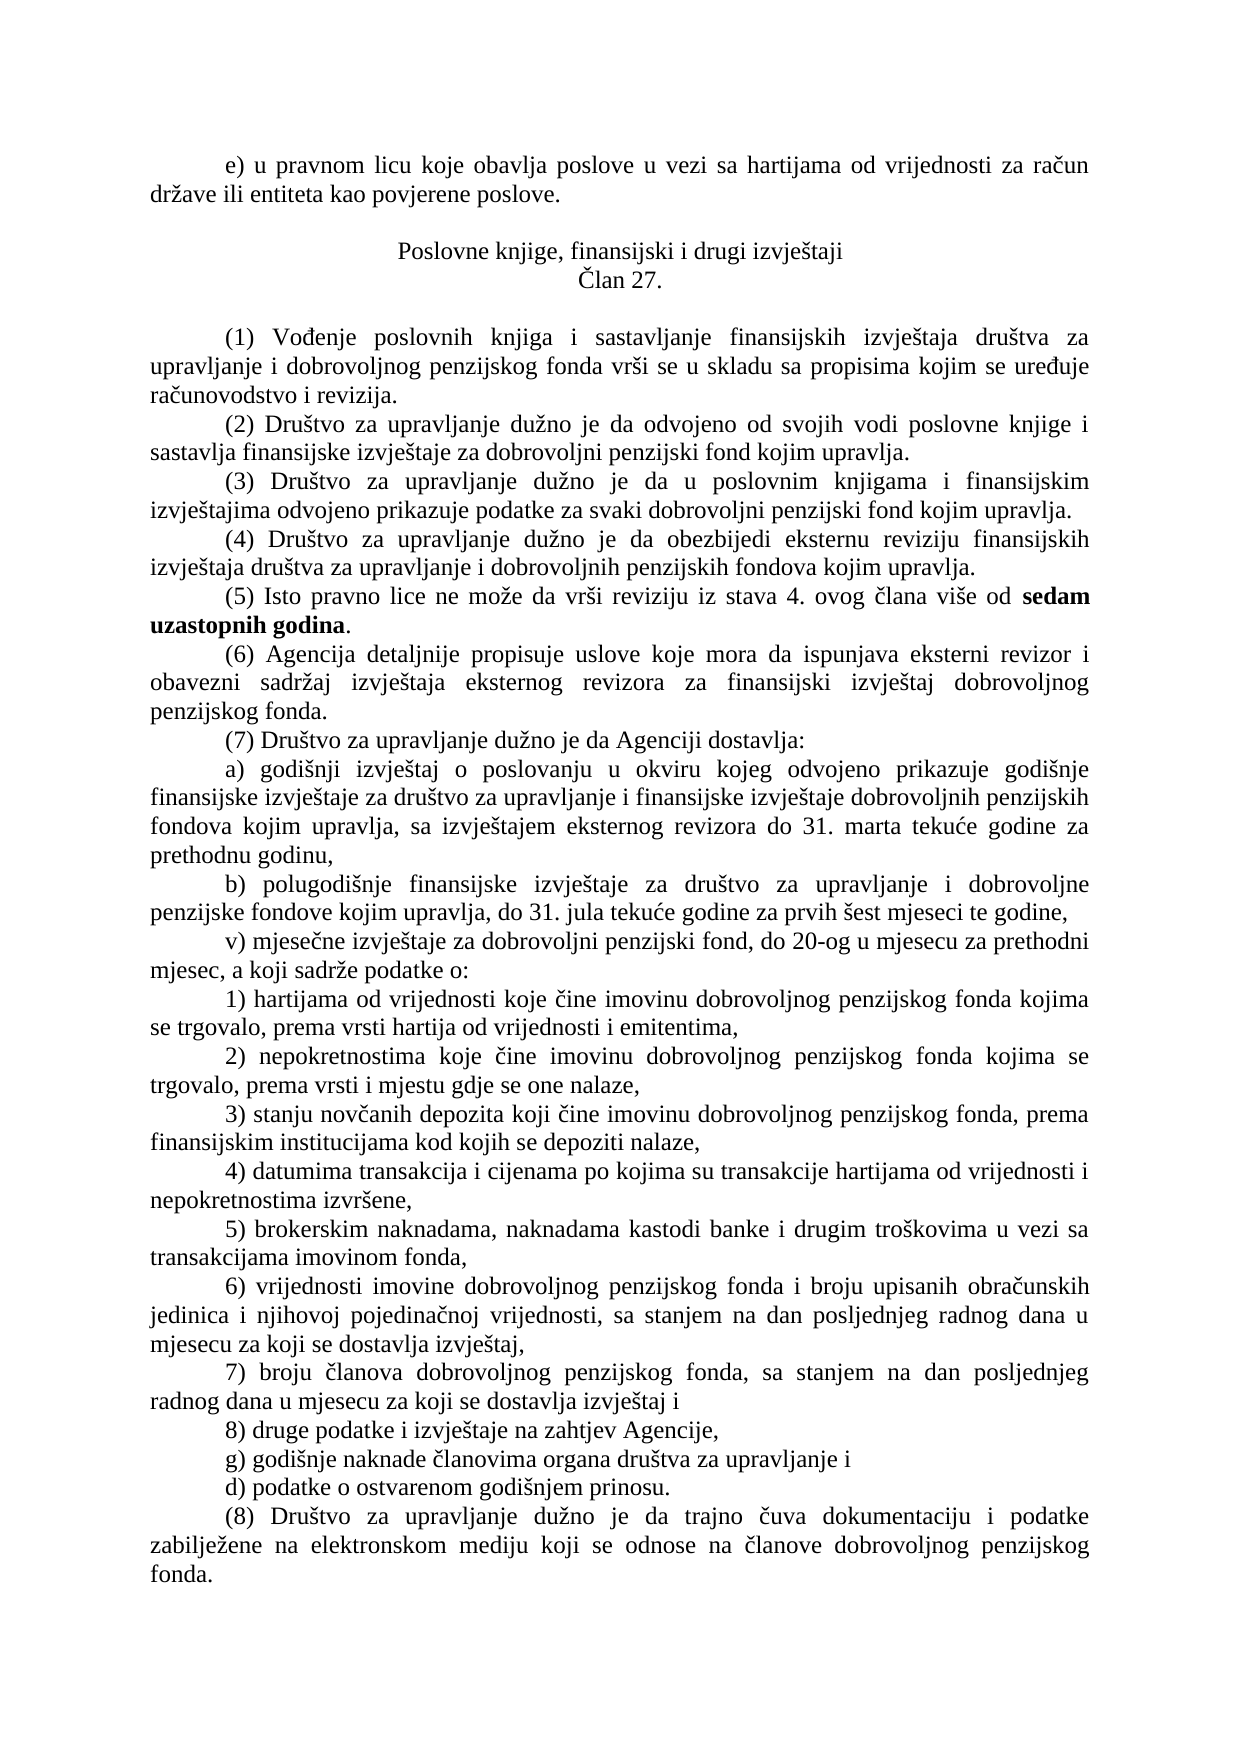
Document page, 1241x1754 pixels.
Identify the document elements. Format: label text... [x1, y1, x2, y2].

text 7) broju članova dobrovoljnog penzijskog fonda, sa stanjem na dan posljednjeg radnog dana u mjesecu za koji se dostavlja izvještaj i [150, 1357, 1090, 1415]
text 3) stanju novčanih depozita koji čine imovinu dobrovoljnog penzijskog fonda, prema finansijskim institucijama kod kojih se depoziti nalaze, [150, 1099, 1090, 1156]
text Poslovne knjige, finansijski i drugi izvještaji [150, 236, 1090, 265]
text 2) nepokretnostima koje čine imovinu dobrovoljnog penzijskog fonda kojima se trgovalo, prema vrsti i mjestu gdje se one nalaze, [150, 1041, 1090, 1099]
text v) mjesečne izvještaje za dobrovoljni penzijski fond, do 20-og u mjesecu za prethodni mjesec, a koji sadrže podatke o: [150, 926, 1090, 984]
text b) polugodišnje finansijske izvještaje za društvo za upravljanje i dobrovoljne penzijske fondove kojim upravlja, do 31. jula tekuće godine za prvih šest mjeseci te godine, [150, 869, 1090, 926]
text 5) brokerskim naknadama, naknadama kastodi banke i drugim troškovima u vezi sa transakcijama imovinom fonda, [150, 1214, 1090, 1271]
text (2) Društvo za upravljanje dužno je da odvojeno od svojih vodi poslovne knjige i sastavlja finansijske izvještaje za dobrovoljni penzijski fond kojim upravlja. [150, 409, 1090, 466]
text (7) Društvo za upravljanje dužno je da Agenciji dostavlja: [150, 725, 1090, 754]
text e) u pravnom licu koje obavlja poslove u vezi sa hartijama od vrijednosti za račun države ili entiteta kao povjerene poslove. [150, 150, 1090, 207]
text 6) vrijednosti imovine dobrovoljnog penzijskog fonda i broju upisanih obračunskih jedinica i njihovoj pojedinačnoj vrijednosti, sa stanjem na dan posljednjeg radnog dana u mjesecu za koji se dostavlja izvještaj, [150, 1271, 1090, 1357]
text 8) druge podatke i izvještaje na zahtjev Agencije, [150, 1415, 1090, 1444]
text g) godišnje naknade članovima organa društva za upravljanje i [150, 1444, 1090, 1472]
text d) podatke o ostvarenom godišnjem prinosu. [150, 1472, 1090, 1501]
text (6) Agencija detaljnije propisuje uslove koje mora da ispunjava eksterni revizor i obavezni sadržaj izvještaja eksternog revizora za finansijski izvještaj dobrovoljnog penzijskog fonda. [150, 639, 1090, 725]
text (1) Vođenje poslovnih knjiga i sastavljanje finansijskih izvještaja društva za upravljanje i dobrovoljnog penzijskog fonda vrši se u skladu sa propisima kojim se uređuje računovodstvo i revizija. [150, 322, 1090, 409]
text (3) Društvo za upravljanje dužno je da u poslovnim knjigama i finansijskim izvještajima odvojeno prikazuje podatke za svaki dobrovoljni penzijski fond kojim upravlja. [150, 466, 1090, 524]
text (8) Društvo za upravljanje dužno je da trajno čuva dokumentaciju i podatke zabilježene na elektronskom mediju koji se odnose na članove dobrovoljnog penzijskog fonda. [150, 1501, 1090, 1587]
text 1) hartijama od vrijednosti koje čine imovinu dobrovoljnog penzijskog fonda kojima se trgovalo, prema vrsti hartija od vrijednosti i emitentima, [150, 984, 1090, 1041]
text (4) Društvo za upravljanje dužno je da obezbijedi eksternu reviziju finansijskih izvještaja društva za upravljanje i dobrovoljnih penzijskih fondova kojim upravlja. [150, 524, 1090, 581]
text (5) Isto pravno lice ne može da vrši reviziju iz stava 4. ovog člana više od sedam uzastopnih godina. [150, 581, 1090, 639]
text a) godišnji izvještaj o poslovanju u okviru kojeg odvojeno prikazuje godišnje finansijske izvještaje za društvo za upravljanje i finansijske izvještaje dobrovoljnih penzijskih fondova kojim upravlja, sa izvještajem eksternog revizora do 31. marta tekuće godine za prethodnu godinu, [150, 754, 1090, 869]
text Član 27. [150, 265, 1090, 294]
text 4) datumima transakcija i cijenama po kojima su transakcije hartijama od vrijednosti i nepokretnostima izvršene, [150, 1156, 1090, 1214]
